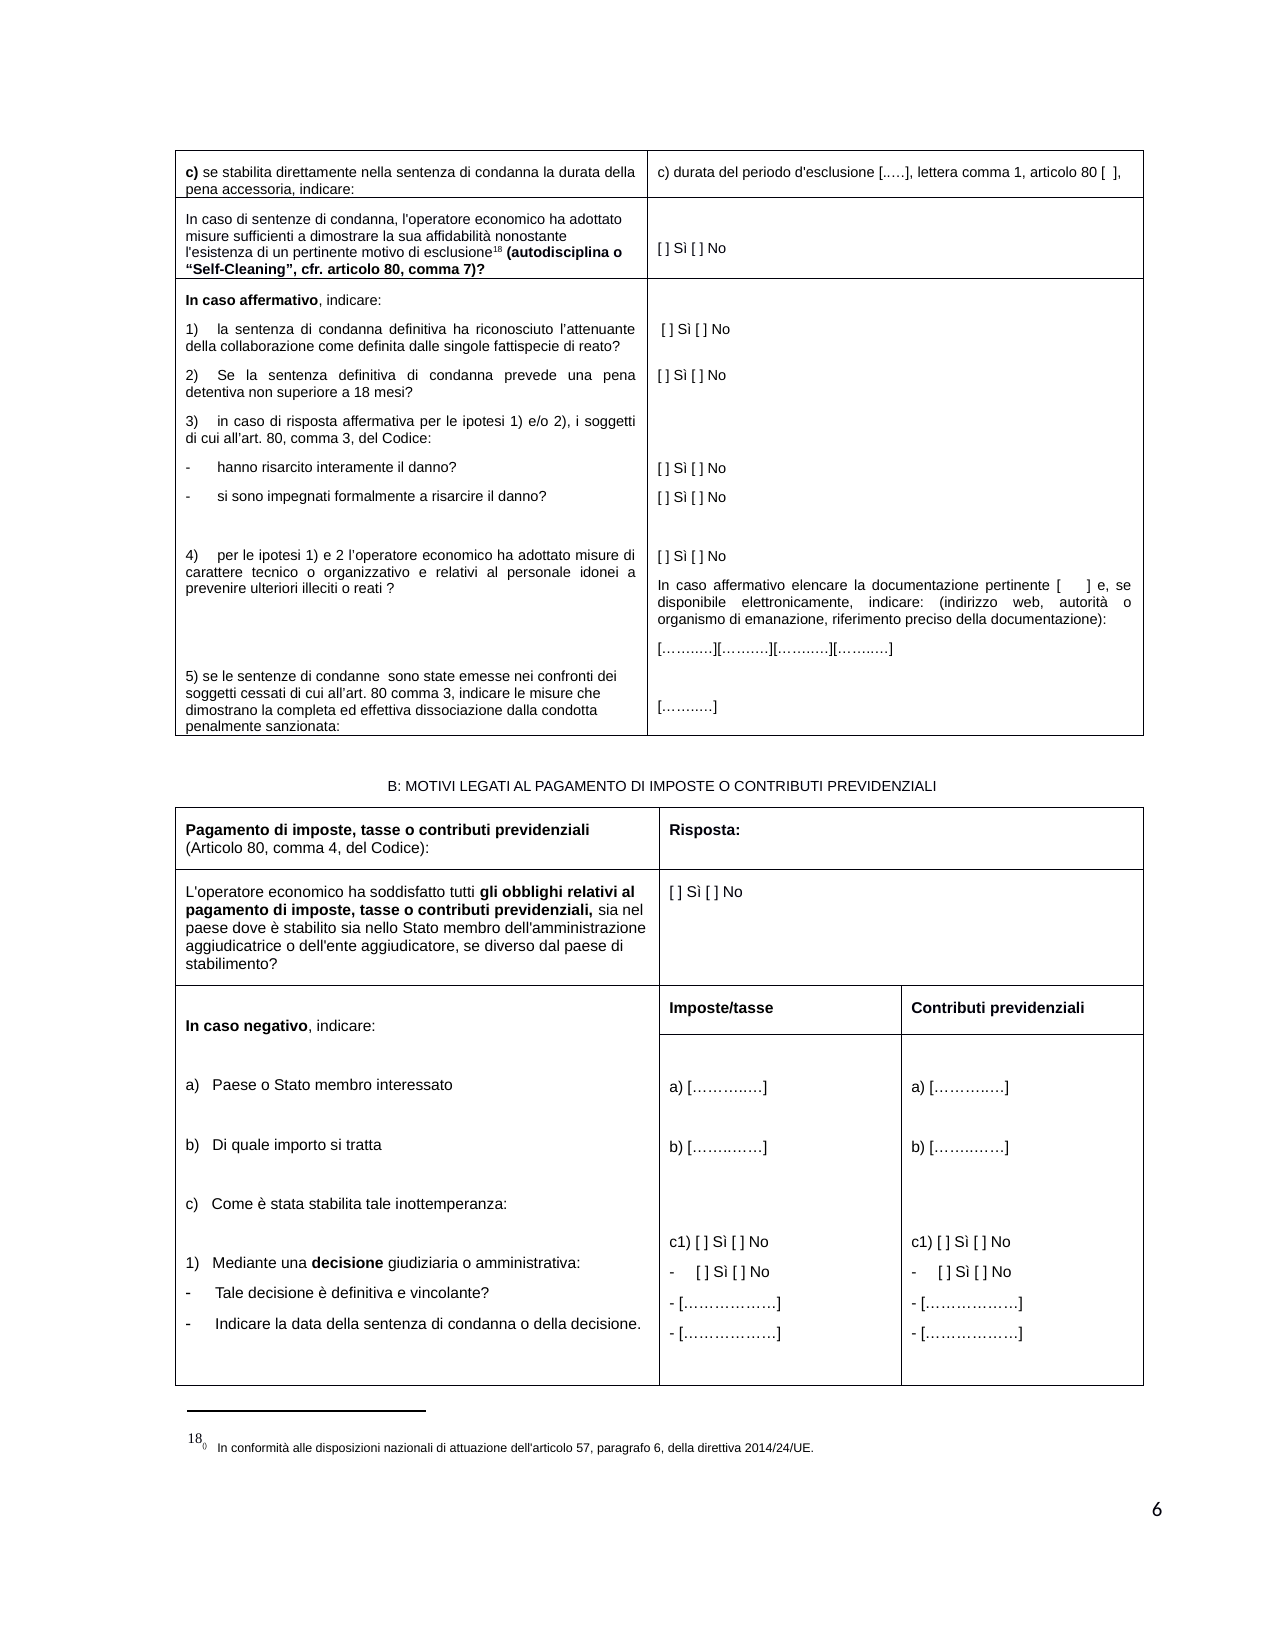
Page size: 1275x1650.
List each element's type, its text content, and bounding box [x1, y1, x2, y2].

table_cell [902, 1035, 1143, 1385]
table_header Pagamento di imposte, tasse o contributi previdenziali (Articolo 80, comma 4, del Codice): [176, 808, 659, 869]
table_cell [ ] Sì [ ] No [ ] Sì [ ] No [ ] Sì [ ] No [ ] Sì [ ] No [ ] Sì [ ] No In caso affermativo elencare la documentazione pertinente [ ] e, se disponibile elettronicamente, indicare: (indirizzo web, autorità o organismo di emanazione, riferimento preciso della documentazione): [……..…][…….…][……..…][……..…] [……..…] [648, 279, 1143, 735]
table_cell [ ] Sì [ ] No [660, 870, 1143, 985]
table_cell L'operatore economico ha soddisfatto tutti gli obblighi relativi al pagamento di imposte, tasse o contributi previdenziali, sia nel paese dove è stabilito sia nello Stato membro dell'amministrazione aggiudicatrice o dell'ente aggiudicatore, se diverso dal paese di stabilimento? [176, 870, 659, 985]
table_cell In caso affermativo, indicare: 1) la sentenza di condanna definitiva ha riconosciuto l’attenuante della collaborazione come definita dalle singole fattispecie di reato? 2) Se la sentenza definitiva di condanna prevede una pena detentiva non superiore a 18 mesi? 3) in caso di risposta affermativa per le ipotesi 1) e/o 2), i soggetti di cui all’art. 80, comma 3, del Codice: - hanno risarcito interamente il danno? - si sono impegnati formalmente a risarcire il danno? 4) per le ipotesi 1) e 2 l’operatore economico ha adottato misure di carattere tecnico o organizzativo e relativi al personale idonei a prevenire ulteriori illeciti o reati ? 5) se le sentenze di condanne sono state emesse nei confronti dei soggetti cessati di cui all’art. 80 comma 3, indicare le misure che dimostrano la completa ed effettiva dissociazione dalla condotta penalmente sanzionata: [176, 279, 647, 735]
table_cell a) Data:[ ], durata [ ], lettera comma 1, articolo 80 [ ], motivi:[ ] b) [……] c) durata del periodo d'esclusione [..…], lettera comma 1, articolo 80 [ ], [648, 151, 1143, 197]
table_cell In caso di sentenze di condanna, l'operatore economico ha adottato misure sufficienti a dimostrare la sua affidabilità nonostante l'esistenza di un pertinente motivo di esclusione (autodisciplina o “Self-Cleaning”, cfr. articolo 80, comma 7)? [176, 198, 647, 278]
text B: MOTIVI LEGATI AL PAGAMENTO DI IMPOSTE O CONTRIBUTI PREVIDENZIALI [187, 778, 1137, 794]
table_header Risposta: [660, 808, 1143, 869]
table_cell In caso negativo, indicare: a) Paese o Stato membro interessato b) Di quale importo si tratta c) Come è stata stabilita tale inottemperanza: 1) Mediante una decisione giudiziaria o amministrativa: Tale decisione è definitiva e vincolante? Indicare la data della sentenza di condanna o della decisione. Nel caso di una sentenza di condanna, se stabilita direttamente nella sentenza di condanna, la durata del periodo d'esclusione: 2) In altro modo? Specificare: d) L'operatore economico ha ottemperato od ottempererà ai suoi obblighi, pagando o impegnandosi in modo vincolante a pagare le imposte, le tasse o i contributi previdenziali dovuti, compresi eventuali interessi o multe, avendo effettuato il pagamento o formalizzato l’impegno prima della scadenza del termine per la presentazione della domanda (articolo 80 comma 4, ultimo periodo, del Codice)? [176, 986, 659, 1385]
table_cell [660, 1035, 901, 1385]
table_cell [ ] Sì [ ] No [648, 198, 1143, 278]
table_cell Contributi previdenziali [902, 986, 1143, 1034]
table_cell Imposte/tasse [660, 986, 901, 1034]
